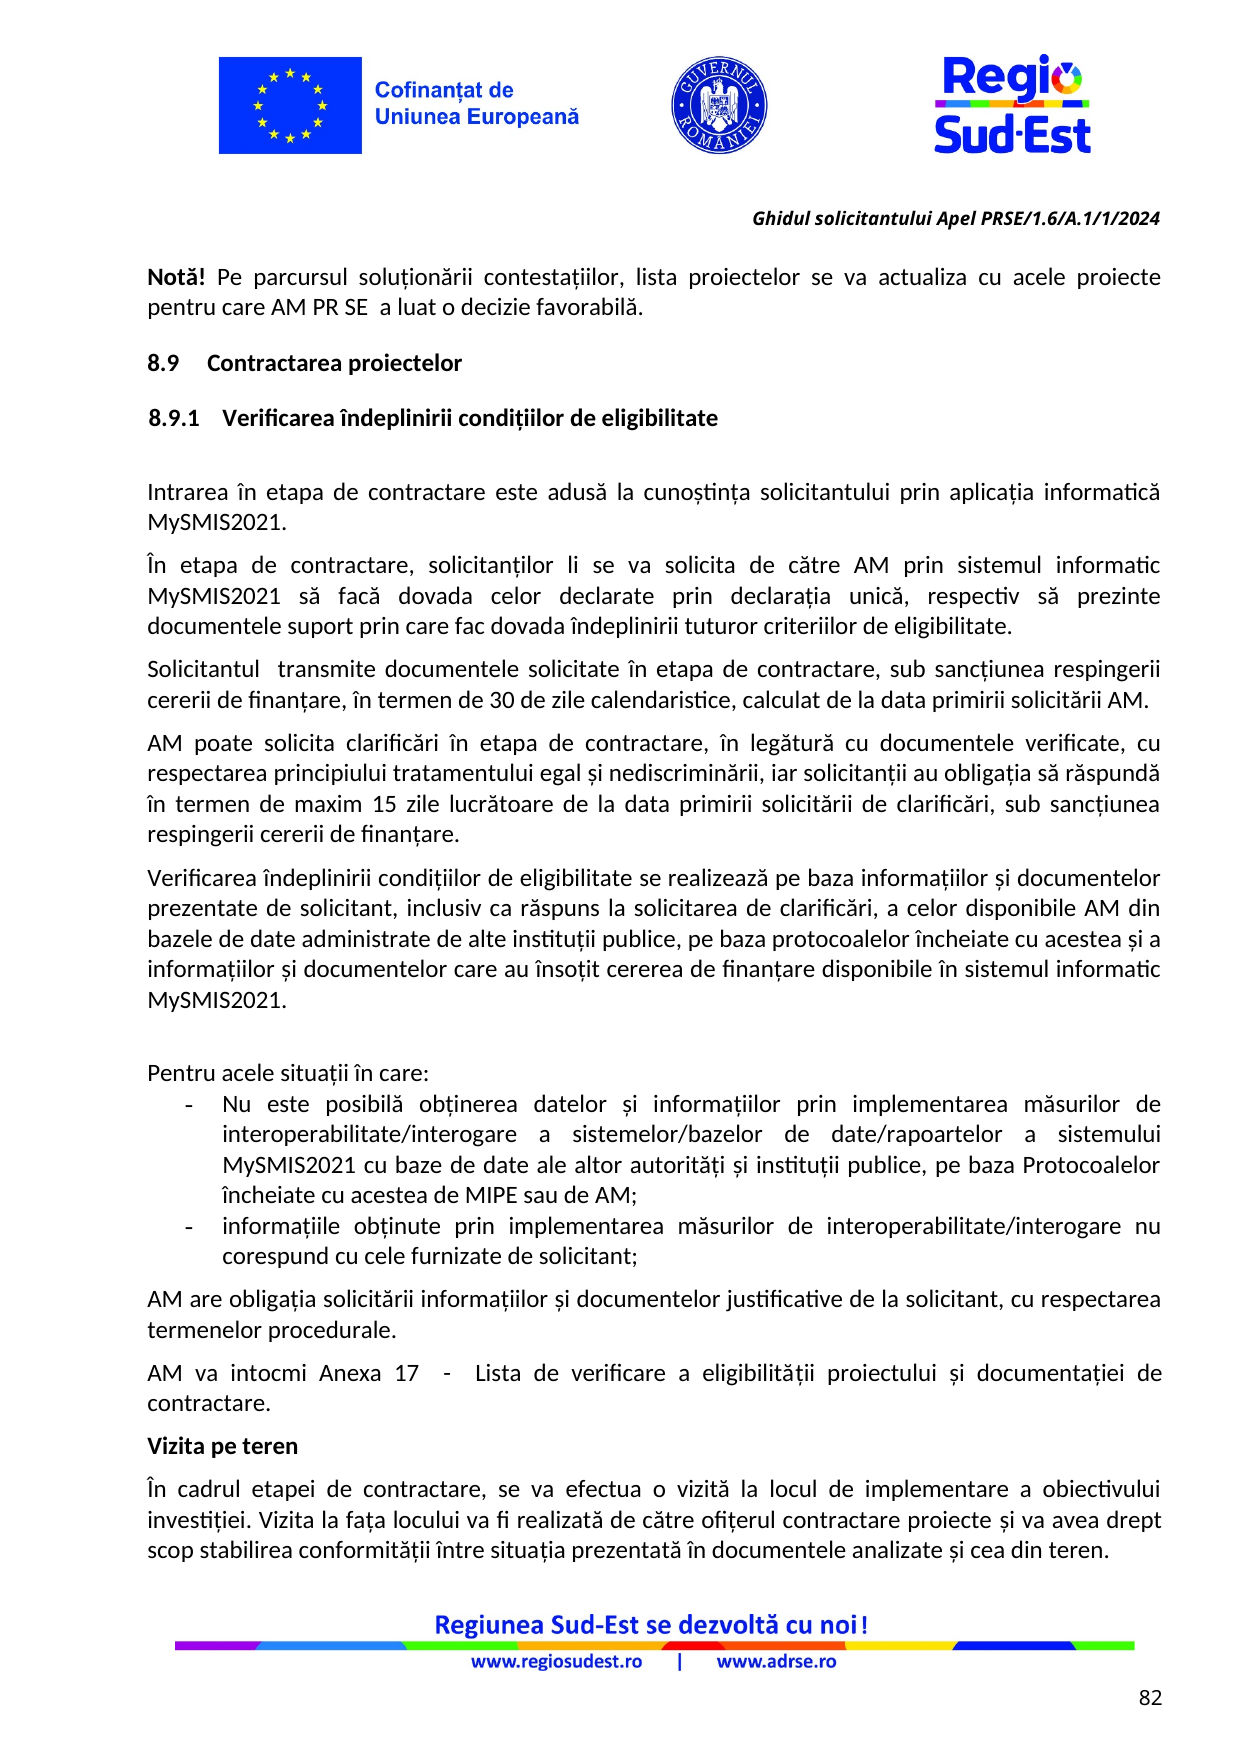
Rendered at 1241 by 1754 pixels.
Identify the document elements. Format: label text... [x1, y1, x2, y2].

subtitle Verificarea îndeplinirii condițiilor de eligibilitate [148, 402, 1162, 433]
list informațiile obținute prin implementarea măsurilor de interoperabilitate/interogare nu corespund cu cele furnizate de solicitant; [184, 1210, 1162, 1271]
text Intrarea în etapa de contractare este adusă la cunoștința solicitantului prin aplicația informatică MySMIS2021. [147, 476, 1162, 537]
text AM va intocmi Anexa 17 - Lista de verificare a eligibilităţii proiectului şi documentației de contractare. [147, 1357, 1162, 1418]
text AM are obligația solicitării informațiilor și documentelor justificative de la solicitant, cu respectarea termenelor procedurale. [147, 1283, 1162, 1344]
picture [218, 54, 1091, 155]
text În etapa de contractare, solicitanților li se va solicita de către AM prin sistemul informatic MySMIS2021 să facă dovada celor declarate prin declarația unică, respectiv să prezinte documentele suport prin care fac dovada îndeplinirii tuturor criteriilor de eligibilitate. [147, 549, 1162, 641]
text AM poate solicita clarificări în etapa de contractare, în legătură cu documentele verificate, cu respectarea principiului tratamentului egal și nediscriminării, iar solicitanții au obligația să răspundă în termen de maxim 15 zile lucrătoare de la data primirii solicitării de clarificări, sub sancțiunea respingerii cererii de finanțare. [147, 727, 1162, 849]
text În cadrul etapei de contractare, se va efectua o vizită la locul de implementare a obiectivului investiţiei. Vizita la faţa locului va fi realizată de către ofițerul contractare proiecte şi va avea drept scop stabilirea conformității între situaţia prezentată în documentele analizate şi cea din teren. [147, 1473, 1162, 1565]
text Solicitantul transmite documentele solicitate în etapa de contractare, sub sancțiunea respingerii cererii de finanțare, în termen de 30 de zile calendaristice, calculat de la data primirii solicitării AM. [147, 653, 1162, 714]
list Nu este posibilă obținerea datelor și informațiilor prin implementarea măsurilor de interoperabilitate/interogare a sistemelor/bazelor de date/rapoartelor a sistemului MySMIS2021 cu baze de date ale altor autorități și instituții publice, pe baza Protocoalelor încheiate cu acestea de MIPE sau de AM; [184, 1088, 1162, 1210]
subtitle Contractarea proiectelor [147, 347, 1162, 377]
text Pentru acele situații în care: [147, 1057, 1162, 1088]
text Vizita pe teren [147, 1431, 1162, 1461]
text Verificarea îndeplinirii condițiilor de eligibilitate se realizează pe baza informațiilor și documentelor prezentate de solicitant, inclusiv ca răspuns la solicitarea de clarificări, a celor disponibile AM din bazele de date administrate de alte instituții publice, pe baza protocoalelor încheiate cu acestea și a informațiilor și documentelor care au însoțit cererea de finanțare disponibile în sistemul informatic MySMIS2021. [147, 862, 1162, 1014]
picture [175, 1614, 1135, 1671]
text Notă! Pe parcursul soluționării contestațiilor, lista proiectelor se va actualiza cu acele proiecte pentru care AM PR SE a luat o decizie favorabilă. [147, 261, 1162, 322]
